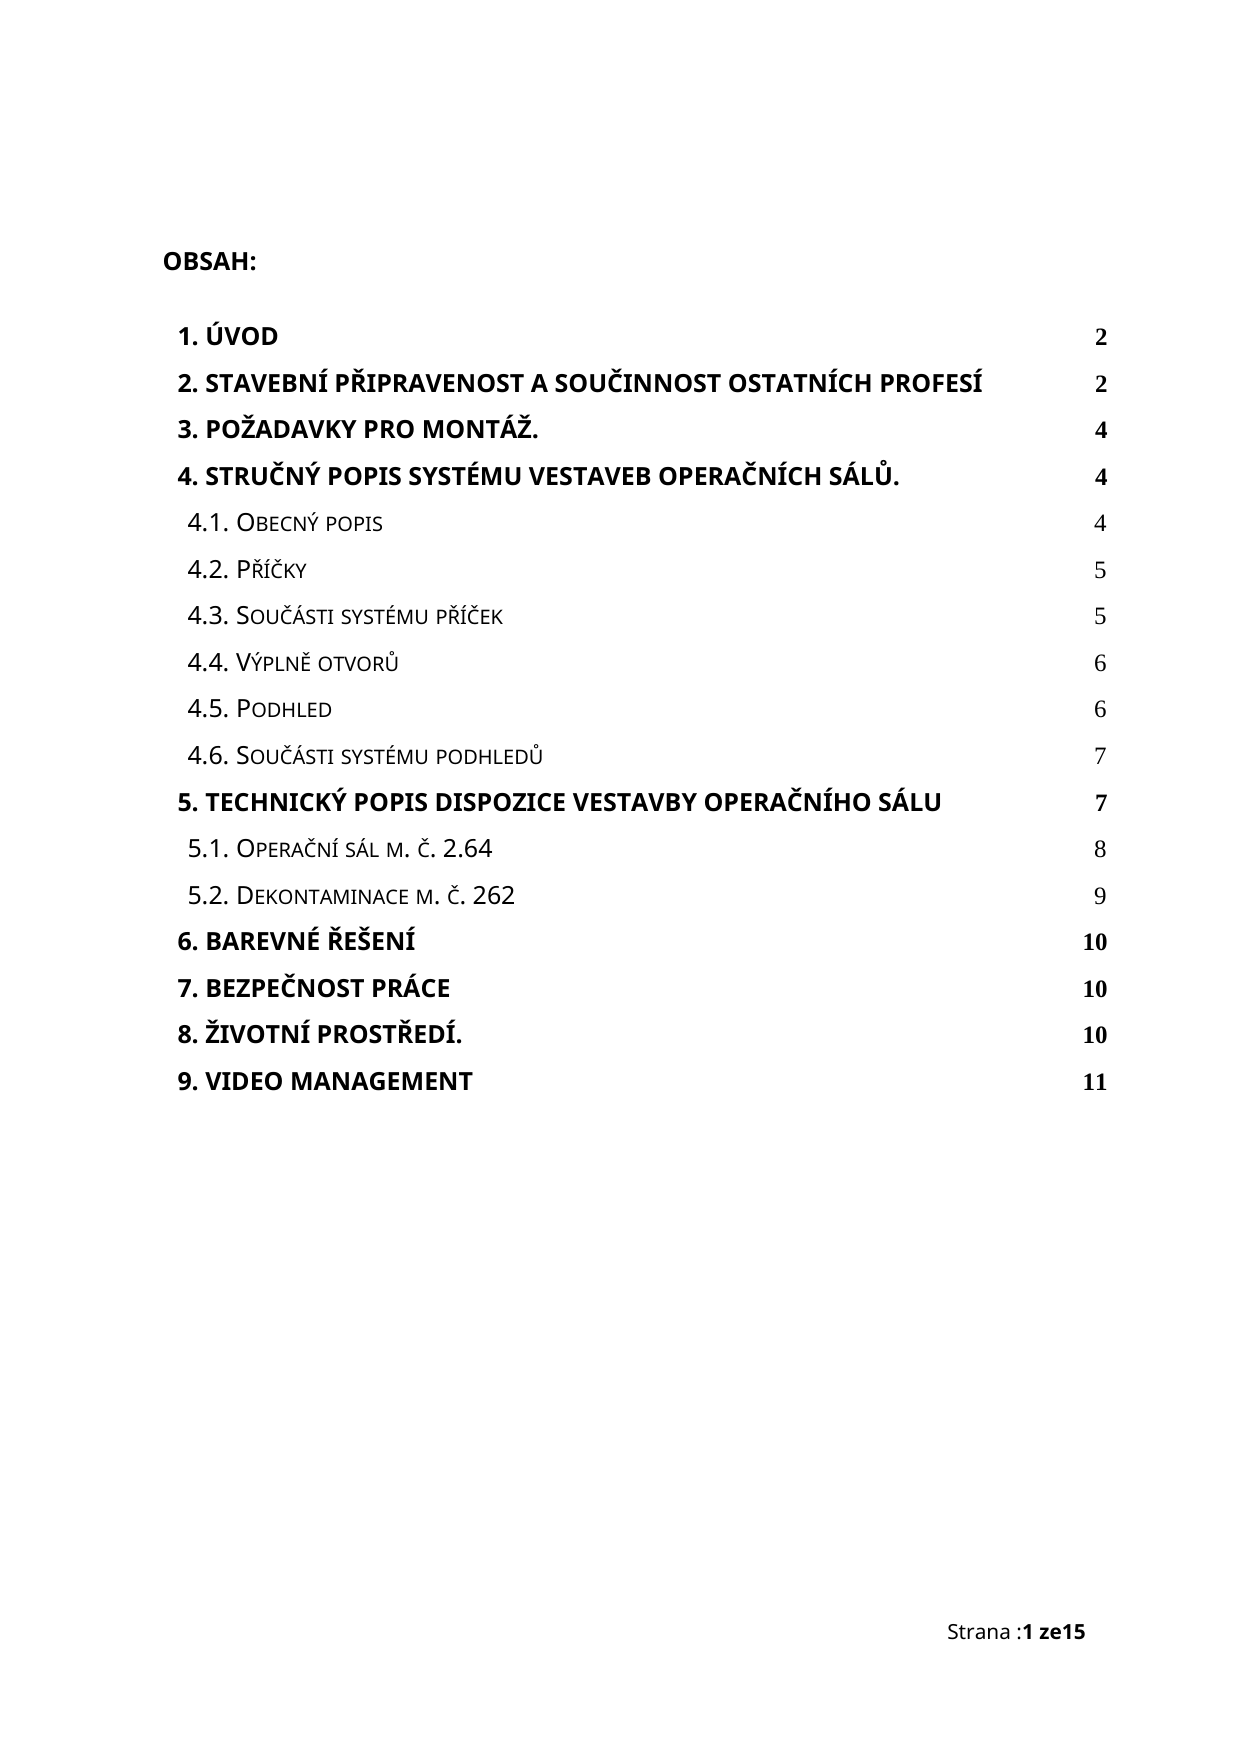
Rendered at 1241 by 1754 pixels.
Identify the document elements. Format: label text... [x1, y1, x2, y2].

text 4.1. Obecný popis 4 [187, 505, 1122, 539]
text 4.4. Výplně otvorů 6 [187, 644, 1122, 679]
text 2. Stavební připravenost a součinnost ostatních profesí 2 [177, 365, 1122, 399]
text 4. Stručný popis systému vestaveb operačních sálů. 4 [177, 458, 1122, 492]
text 6. Barevné řešení 10 [177, 924, 1122, 958]
text 4.2. Příčky 5 [187, 551, 1122, 586]
text 1. ÚVOD 2 [177, 319, 1122, 353]
text 5.1. Operační sál m. č. 2.64 8 [187, 831, 1122, 865]
text 4.5. Podhled 6 [187, 691, 1122, 725]
text OBSAH: [162, 243, 1122, 277]
text 9. Video management 11 [177, 1064, 1122, 1098]
text 8. Životní prostředí. 10 [177, 1017, 1122, 1051]
text 4.6. Součásti systému podhledů 7 [187, 738, 1122, 772]
text 7. Bezpečnost práce 10 [177, 971, 1122, 1004]
text 5. Technický popis dispozice vestavby operačního sálu 7 [177, 784, 1122, 818]
text 3. Požadavky pro montáž. 4 [177, 412, 1122, 446]
text 5.2. Dekontaminace m. č. 262 9 [187, 877, 1122, 911]
text 4.3. Součásti systému příček 5 [187, 598, 1122, 632]
